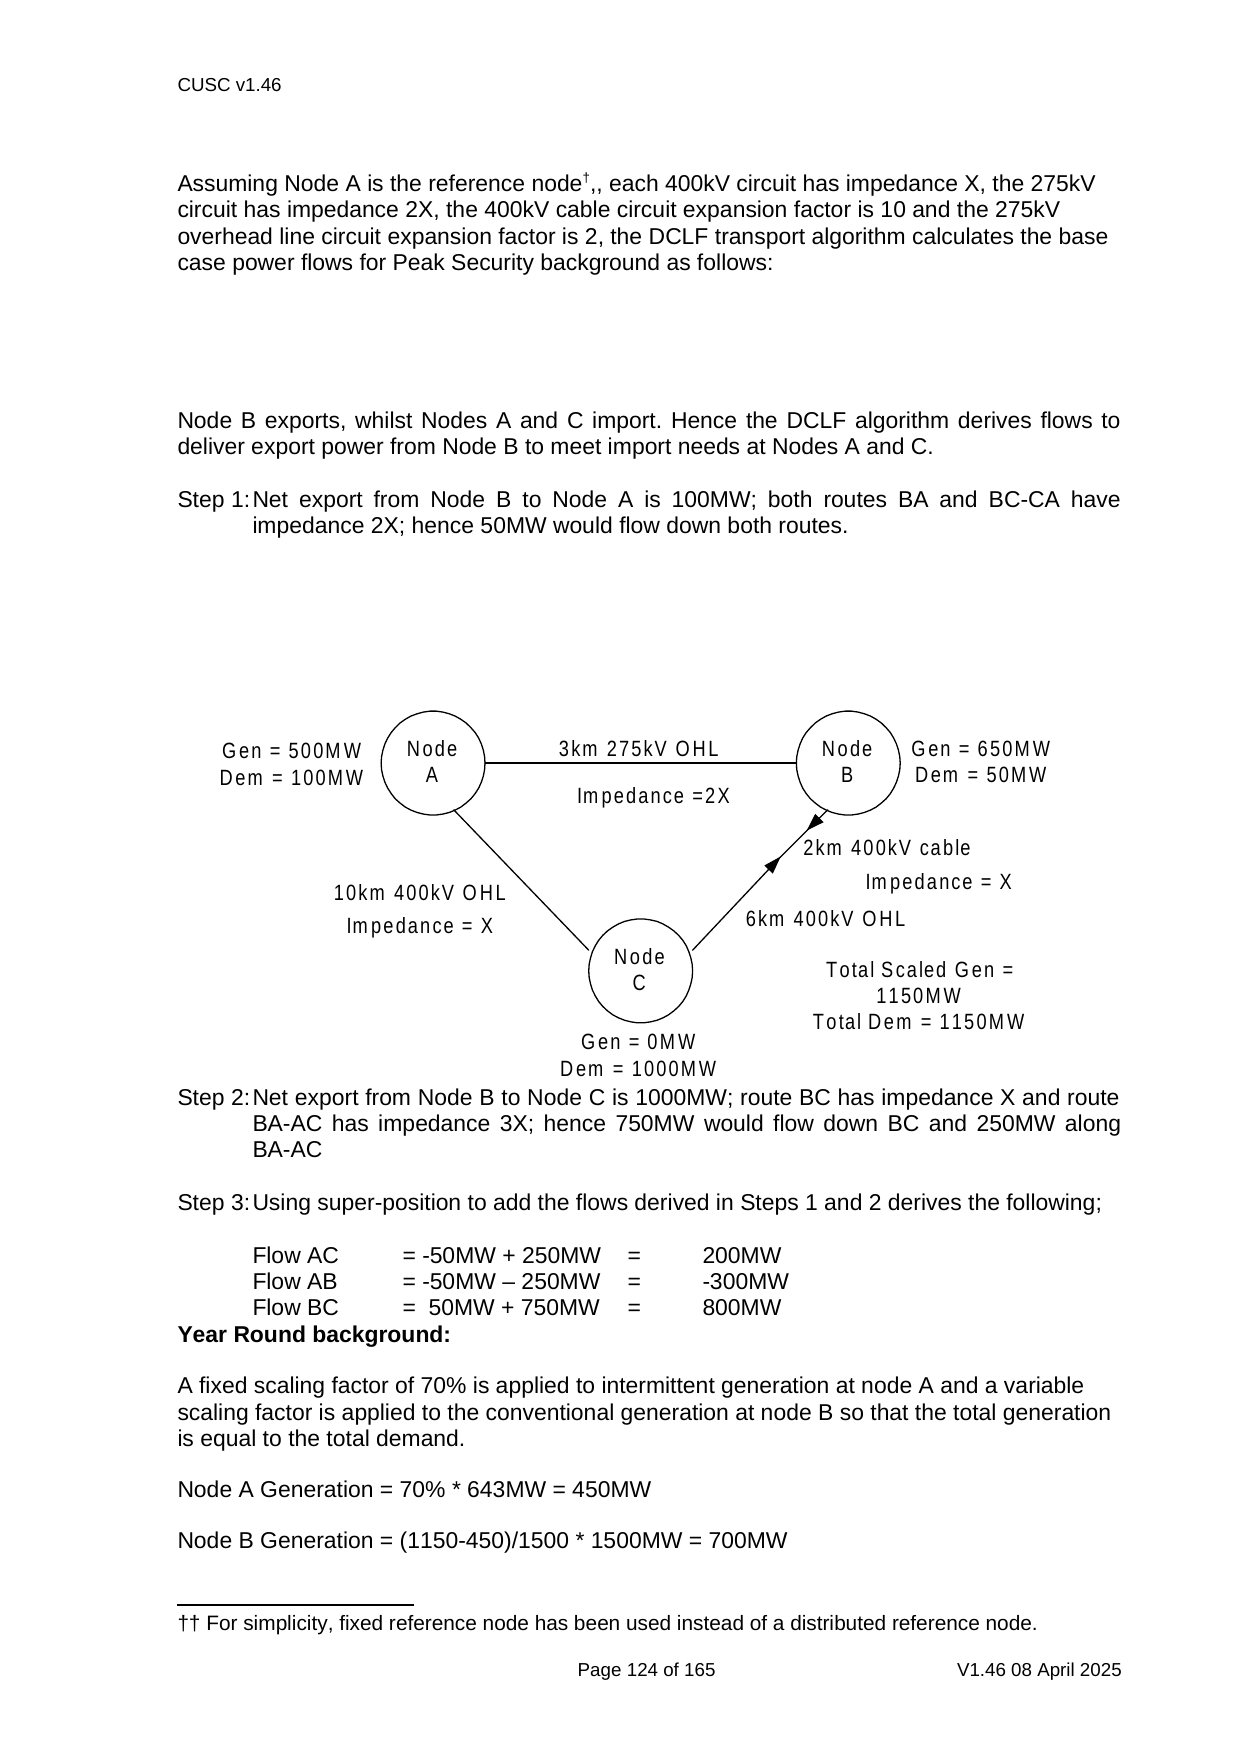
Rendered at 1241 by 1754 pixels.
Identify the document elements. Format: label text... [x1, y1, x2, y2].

text Step 3: Using super-position to add the flows derived in Steps 1 and 2 derives the following; [177, 1189, 1121, 1215]
text Step 2: Net export from Node B to Node C is 1000MW; route BC has impedance X and route BA-AC has impedance 3X; hence 750MW would flow down BC and 250MW along BA-AC [177, 696, 1121, 1163]
text Flow AC = -50MW + 250MW = 200MW [177, 1242, 1121, 1268]
text Node B Generation = (1150-450)/1500 * 1500MW = 700MW [177, 1527, 1121, 1554]
text Step 1: Net export from Node B to Node A is 100MW; both routes BA and BC-CA have impedance 2X; hence 50MW would flow down both routes. [177, 486, 1121, 538]
text Year Round background: [177, 1321, 1121, 1347]
text Node A Generation = 70% * 643MW = 450MW [177, 1476, 1121, 1502]
text Flow BC = 50MW + 750MW = 800MW [177, 1294, 1121, 1321]
text Assuming Node A is the reference node†,, each 400kV circuit has impedance X, the 275kV circuit has impedance 2X, the 400kV cable circuit expansion factor is 10 and the 275kV overhead line circuit expansion factor is 2, the DCLF transport algorithm calculates the base case power flows for Peak Security background as follows: [177, 170, 1121, 276]
text Node B exports, whilst Nodes A and C import. Hence the DCLF algorithm derives flows to deliver export power from Node B to meet import needs at Nodes A and C. [177, 407, 1121, 459]
text Flow AB = -50MW – 250MW = -300MW [177, 1268, 1121, 1294]
text A fixed scaling factor of 70% is applied to intermittent generation at node A and a variable scaling factor is applied to the conventional generation at node B so that the total generation is equal to the total demand. [177, 1372, 1121, 1451]
